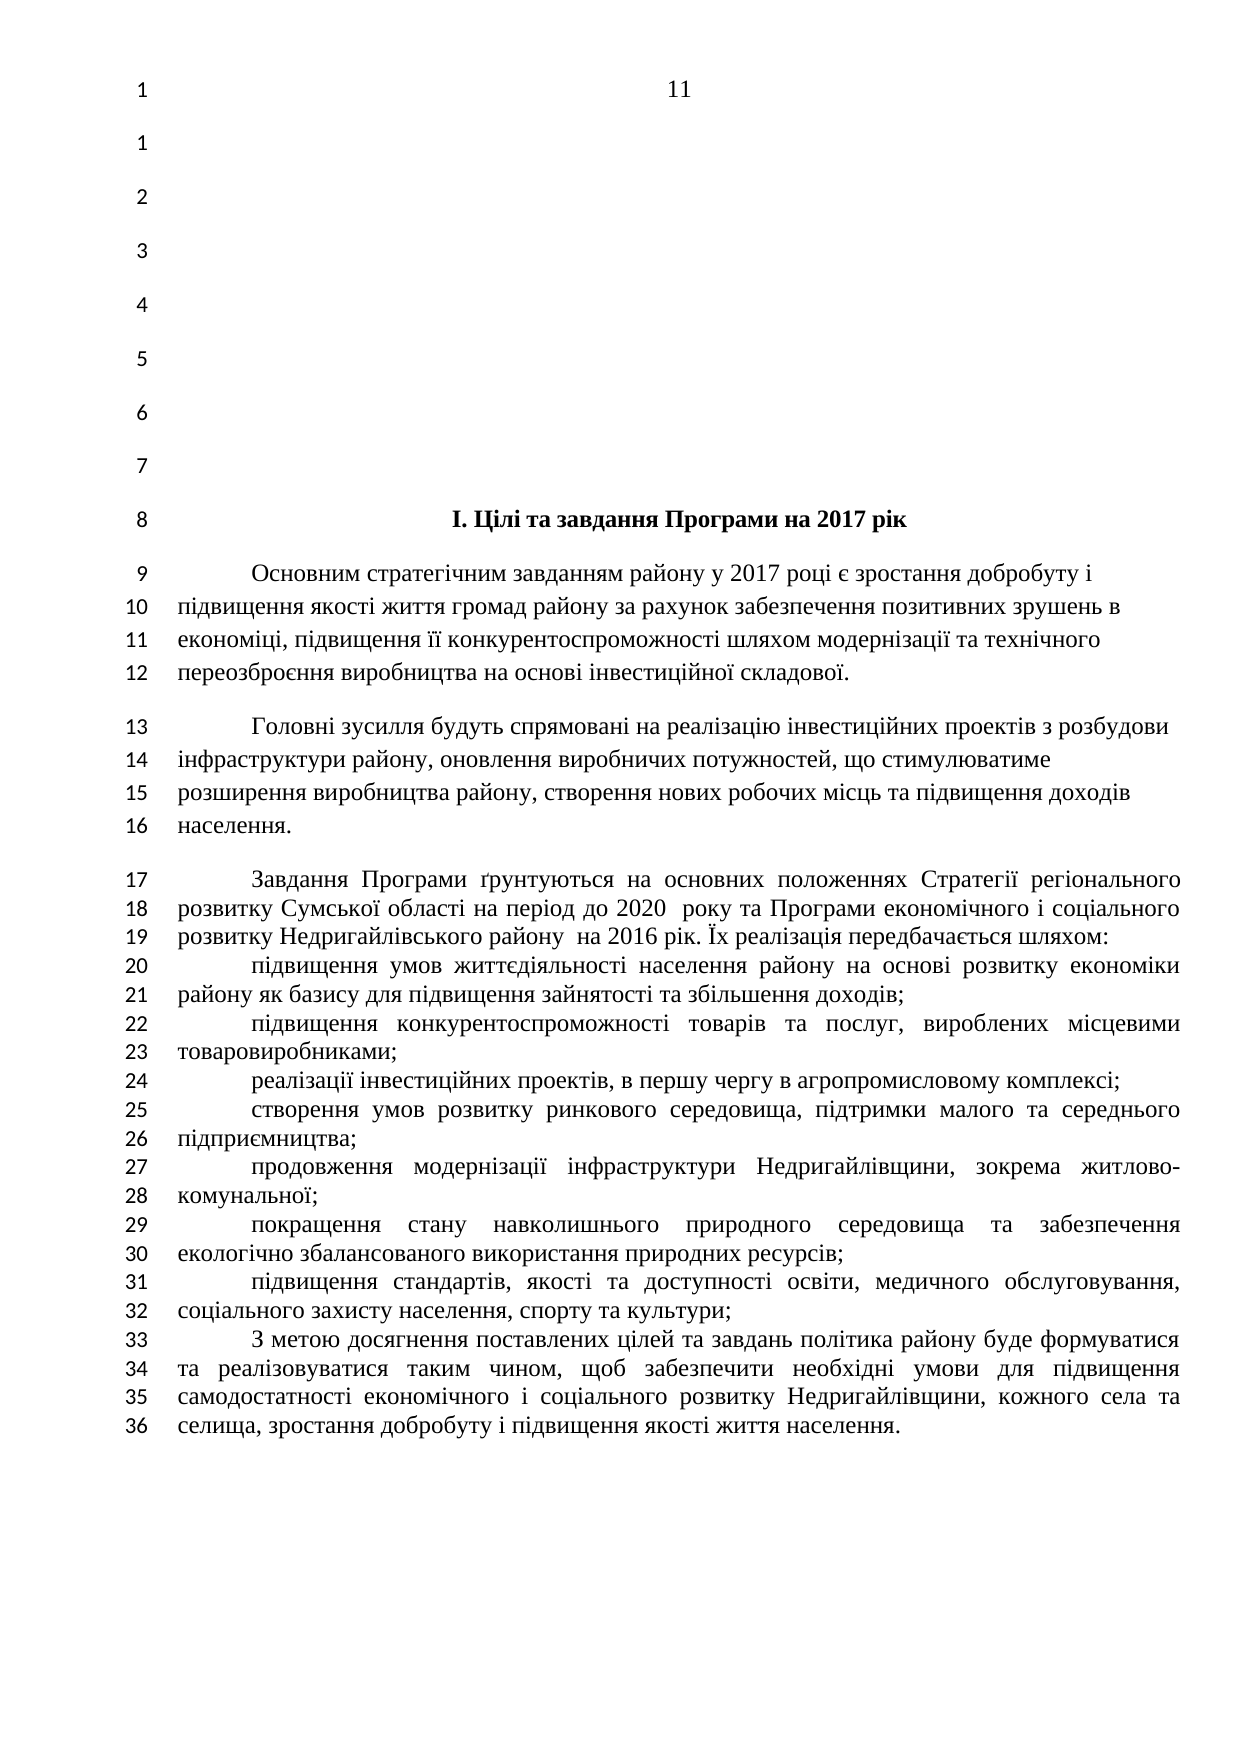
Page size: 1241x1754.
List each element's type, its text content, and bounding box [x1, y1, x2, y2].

text підвищення умов життєдіяльності населення району на основі розвитку економіки району як базису для підвищення зайнятості та збільшення доходів; [177, 950, 1181, 1008]
text З метою досягнення поставлених цілей та завдань політика району буде формуватися та реалізовуватися таким чином, щоб забезпечити необхідні умови для підвищення самодостатності економічного і соціального розвитку Недригайлівщини, кожного села та селища, зростання добробуту і підвищення якості життя населення. [177, 1324, 1181, 1439]
text продовження модернізації інфраструктури Недригайлівщини, зокрема житлово-комунальної; [177, 1151, 1181, 1209]
text І. Цілі та завдання Програми на 2017 рік [177, 504, 1181, 533]
text створення умов розвитку ринкового середовища, підтримки малого та середнього підприємництва; [177, 1094, 1181, 1151]
text Головні зусилля будуть спрямовані на реалізацію інвестиційних проектів з розбудови інфраструктури району, оновлення виробничих потужностей, що стимулюватиме розширення виробництва району, створення нових робочих місць та підвищення доходів населення. [177, 711, 1181, 839]
text підвищення конкурентоспроможності товарів та послуг, вироблених місцевими товаровиробниками; [177, 1008, 1181, 1065]
text покращення стану навколишнього природного середовища та забезпечення екологічно збалансованого використання природних ресурсів; [177, 1209, 1181, 1266]
text реалізації інвестиційних проектів, в першу чергу в агропромисловому комплексі; [177, 1065, 1181, 1094]
text Основним стратегічним завданням району у 2017 році є зростання добробуту і підвищення якості життя громад району за рахунок забезпечення позитивних зрушень в економіці, підвищення її конкурентоспроможності шляхом модернізації та технічного переозброєння виробництва на основі інвестиційної складової. [177, 558, 1181, 686]
text Завдання Програми ґрунтуються на основних положеннях Стратегії регіонального розвитку Сумської області на період до 2020 року та Програми економічного і соціального розвитку Недригайлівського району на 2016 рік. Їх реалізація передбачається шляхом: [177, 864, 1181, 950]
text підвищення стандартів, якості та доступності освіти, медичного обслуговування, соціального захисту населення, спорту та культури; [177, 1266, 1181, 1324]
